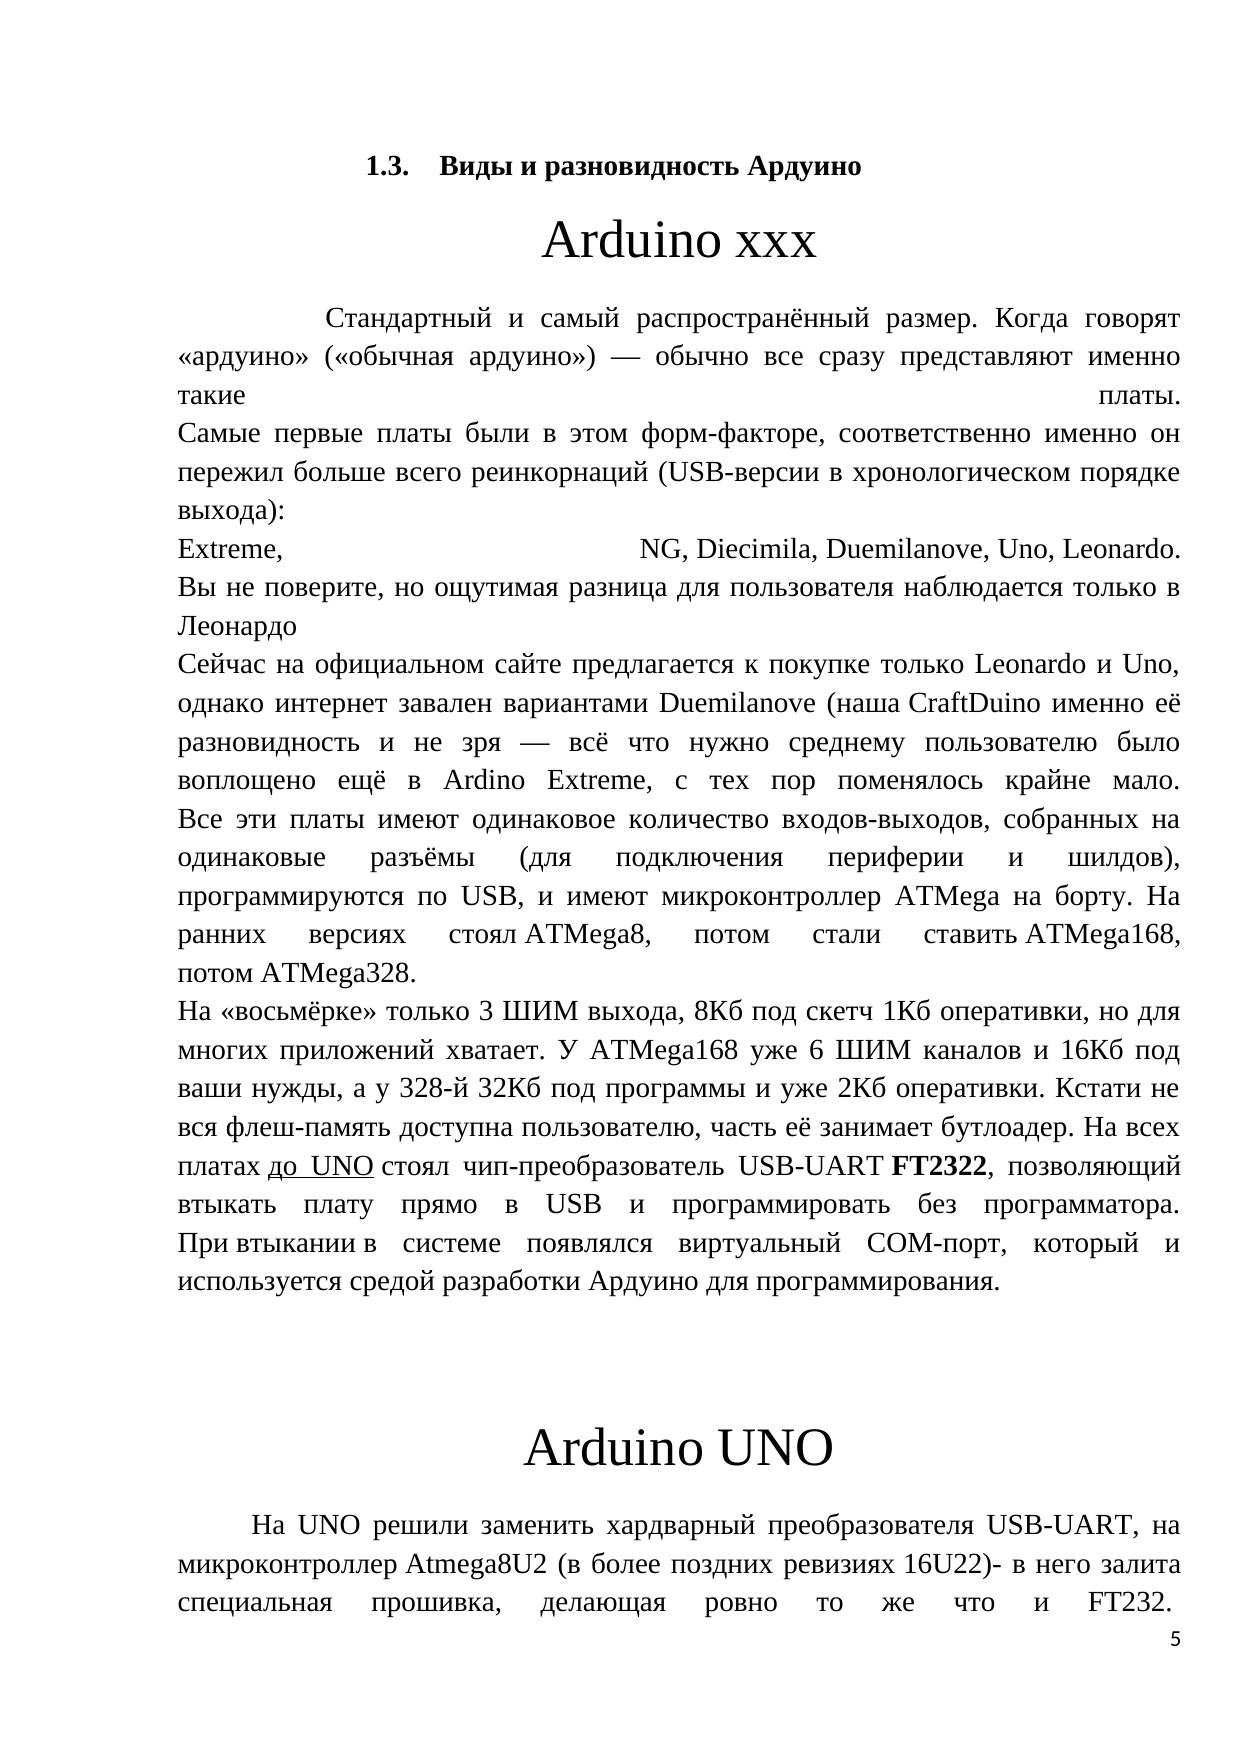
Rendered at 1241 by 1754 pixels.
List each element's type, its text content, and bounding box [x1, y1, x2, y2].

text Стандартный и самый распространённый размер. Когда говорят «ардуино» («обычная ардуино») — обычно все сразу представляют именно такие платы. Самые первые платы были в этом форм-факторе, соответственно именно он пережил больше всего реинкорнаций (USB-версии в хронологическом порядке выхода): Extreme, NG, Diecimila, Duemilanove, Uno, Leonardo. Вы не поверите, но ощутимая разница для пользователя наблюдается только в Леонардо Сейчас на официальном сайте предлагается к покупке только Leonardo и Uno, однако интернет завален вариантами Duemilanove (наша CraftDuino именно её разновидность и не зря — всё что нужно среднему пользователю было воплощено ещё в Ardino Extreme, с тех пор поменялось крайне мало. Все эти платы имеют одинаковое количество входов-выходов, собранных на одинаковые разъёмы (для подключения периферии и шилдов), программируются по USB, и имеют микроконтроллер ATMega на борту. На ранних версиях стоял ATMega8, потом стали ставить ATMega168, потом ATMega328. На «восьмёрке» только 3 ШИМ выхода, 8Кб под скетч 1Кб оперативки, но для многих приложений хватает. У ATMega168 уже 6 ШИМ каналов и 16Кб под ваши нужды, а у 328-й 32Кб под программы и уже 2Кб оперативки. Кстати не вся флеш-память доступна пользователю, часть её занимает бутлоадер. На всех платах до UNO стоял чип-преобразователь USB-UART FT2322, позволяющий втыкать плату прямо в USB и программировать без программатора. При втыкании в системе появлялся виртуальный COM-порт, который и используется средой разработки Ардуино для программирования. [177, 300, 1181, 1297]
list Виды и разновидность Ардуиноыкырапраап [177, 148, 1181, 182]
text Arduino xxx [177, 207, 1181, 270]
text Arduino UNO [177, 1415, 1181, 1477]
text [177, 1507, 1181, 1618]
